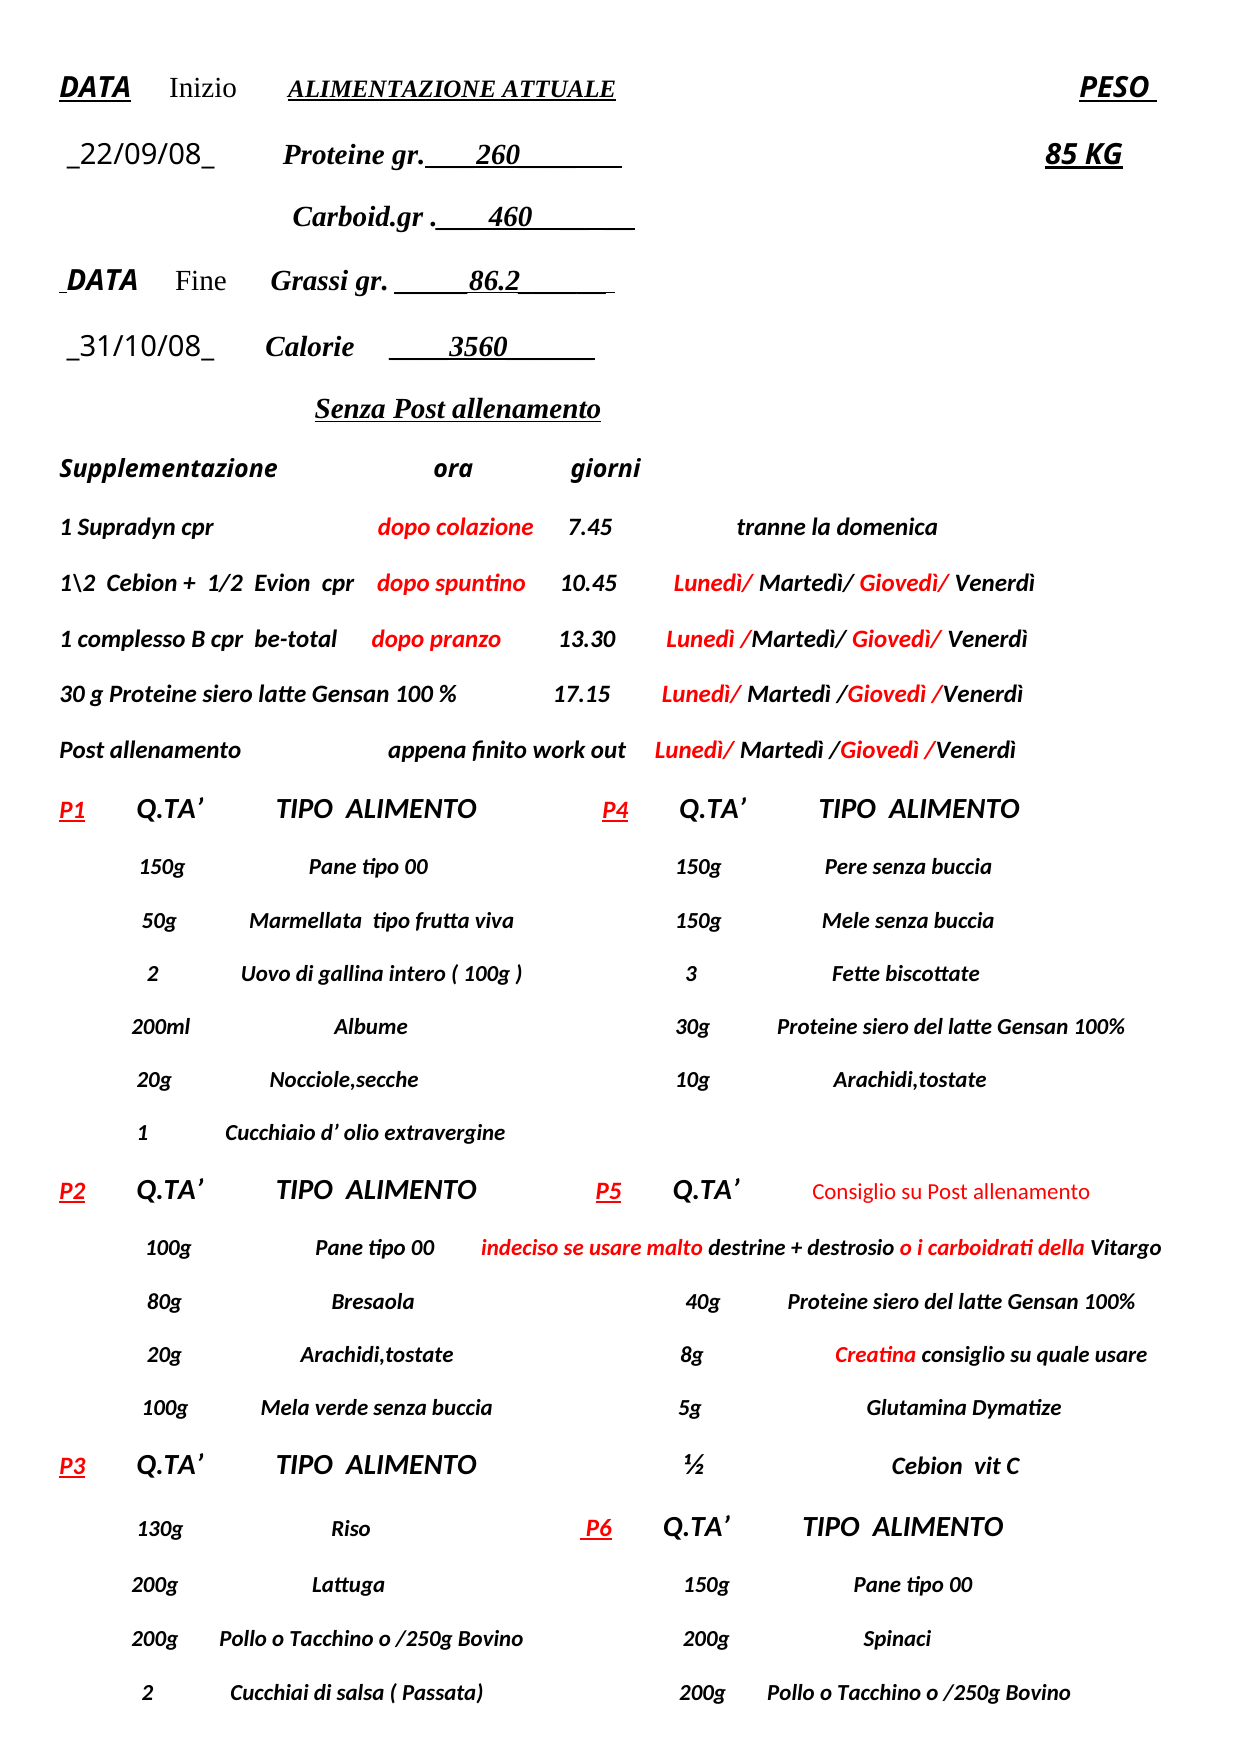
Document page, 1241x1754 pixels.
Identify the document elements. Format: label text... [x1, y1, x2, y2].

text 20g Nocciole,secche 10g Arachidi,tostate [59, 1065, 1181, 1093]
text 1 complesso B cpr be-total dopo pranzo 13.30 Lunedì /Martedì/ Giovedì/ Venerdì [59, 623, 1181, 653]
text P1 Q.TA’ TIPO ALIMENTO P4 Q.TA’ TIPO ALIMENTO [59, 790, 1181, 826]
text Carboid.gr .___ 460 __ __ [59, 199, 1181, 233]
text 1\2 Cebion + 1/2 Evion cpr dopo spuntino 10.45 Lunedì/ Martedì/ Giovedì/ Venerdì [59, 567, 1181, 597]
text 2 Cucchiai di salsa ( Passata) 200g Pollo o Tacchino o /250g Bovino [59, 1678, 1181, 1706]
text 200g Pollo o Tacchino o /250g Bovino 200g Spinaci [59, 1624, 1181, 1652]
text 150g Pane tipo 00 150g Pere senza buccia [59, 852, 1181, 880]
text 1 Cucchiaio d’ olio extravergine [59, 1118, 1181, 1146]
text 130g Riso P6 Q.TA’ TIPO ALIMENTO [59, 1508, 1181, 1544]
text 20g Arachidi,tostate 8g Creatina consiglio su quale usare [59, 1340, 1181, 1368]
text DATA Fine Grassi gr. _____86.2______ [59, 259, 1181, 298]
text _22/09/08_ Proteine gr. ___260____ [59, 133, 1181, 173]
text 1 Supradyn cpr dopo colazione 7.45 tranne la domenica [59, 511, 1181, 542]
text 200ml Albume 30g Proteine siero del latte Gensan 100% [59, 1012, 1181, 1040]
text DATA Inizio ALIMENTAZIONE ATTUALE PESO [59, 66, 1181, 106]
text Supplementazione ora giorni [59, 451, 1181, 485]
text Post allenamento appena finito work out Lunedì/ Martedì /Giovedì /Venerdì [59, 734, 1181, 765]
text Proteine siero latte Gensan 100 % 17.15 Lunedì/ Martedì /Giovedì /Venerdì [59, 678, 1181, 709]
text Senza Post allenamento [59, 392, 1181, 425]
text 100g Pane tipo 00 indeciso se usare malto destrine + destrosio o i carboidrati della Vitargo [59, 1233, 1181, 1261]
text 50g Marmellata tipo frutta viva 150g Mele senza buccia [59, 906, 1181, 934]
text _31/10/08_ Calorie ____3560______ [59, 325, 1181, 365]
text 100g Mela verde senza buccia 5g Glutamina Dymatize [59, 1393, 1181, 1421]
text P3 Q.TA’ TIPO ALIMENTO ½ Cebion vit C [59, 1446, 1181, 1482]
text 2 Uovo di gallina intero ( 100g ) 3 Fette biscottate [59, 959, 1181, 987]
text P2 Q.TA’ TIPO ALIMENTO P5 Q.TA’ Consiglio su Post allenamento [59, 1171, 1181, 1207]
text 80g Bresaola 40g Proteine siero del latte Gensan 100% [59, 1287, 1181, 1315]
text 200g Lattuga 150g Pane tipo 00 [59, 1570, 1181, 1598]
